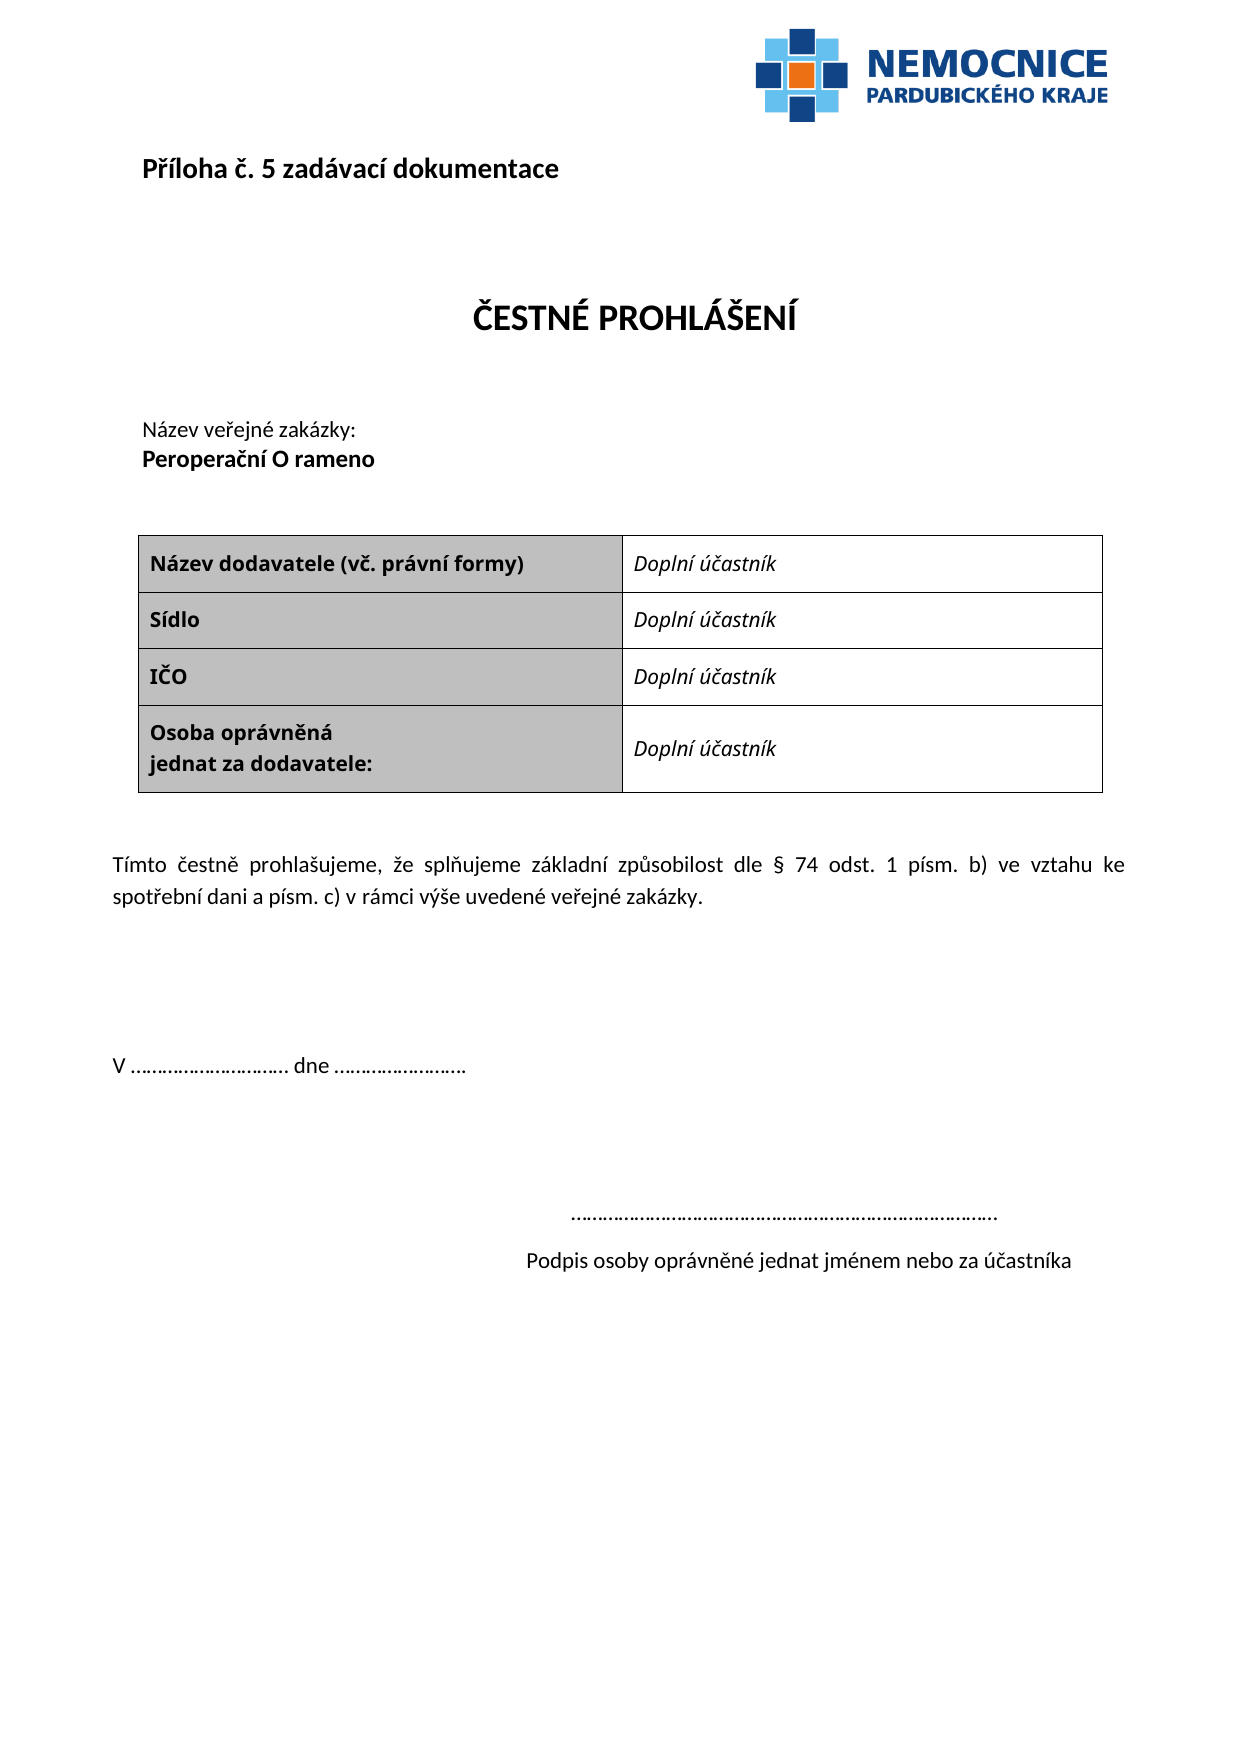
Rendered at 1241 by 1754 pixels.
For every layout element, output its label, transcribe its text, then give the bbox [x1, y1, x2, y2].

picture [754, 27, 1108, 123]
table_header Doplní účastník [623, 536, 1102, 592]
table_cell Doplní účastník [623, 593, 1102, 648]
text Název veřejné zakázky: [112, 415, 1128, 443]
table_header Název dodavatele (vč. právní formy) [139, 536, 622, 592]
text Příloha č. 5 zadávací dokumentace [142, 150, 1128, 186]
table_cell Doplní účastník [623, 706, 1102, 792]
text ……………………………………………………………………… [112, 1198, 1128, 1226]
text Peroperační O rameno [142, 443, 1128, 473]
text Podpis osoby oprávněné jednat jménem nebo za účastníka [112, 1247, 1128, 1275]
table_cell Doplní účastník [623, 649, 1102, 705]
table_cell Sídlo [139, 593, 622, 648]
table_cell IČO [139, 649, 622, 705]
text Tímto čestně prohlašujeme, že splňujeme základní způsobilost dle § 74 odst. 1 písm. b) ve vztahu ke spotřební dani a písm. c) v rámci výše uvedené veřejné zakázky. [112, 850, 1128, 910]
text ČESTNÉ PROHLÁŠENÍ [142, 294, 1128, 339]
text V ………………………… dne ……………………. [112, 1051, 1128, 1079]
table_cell Osoba oprávněná jednat za dodavatele: [139, 706, 622, 792]
